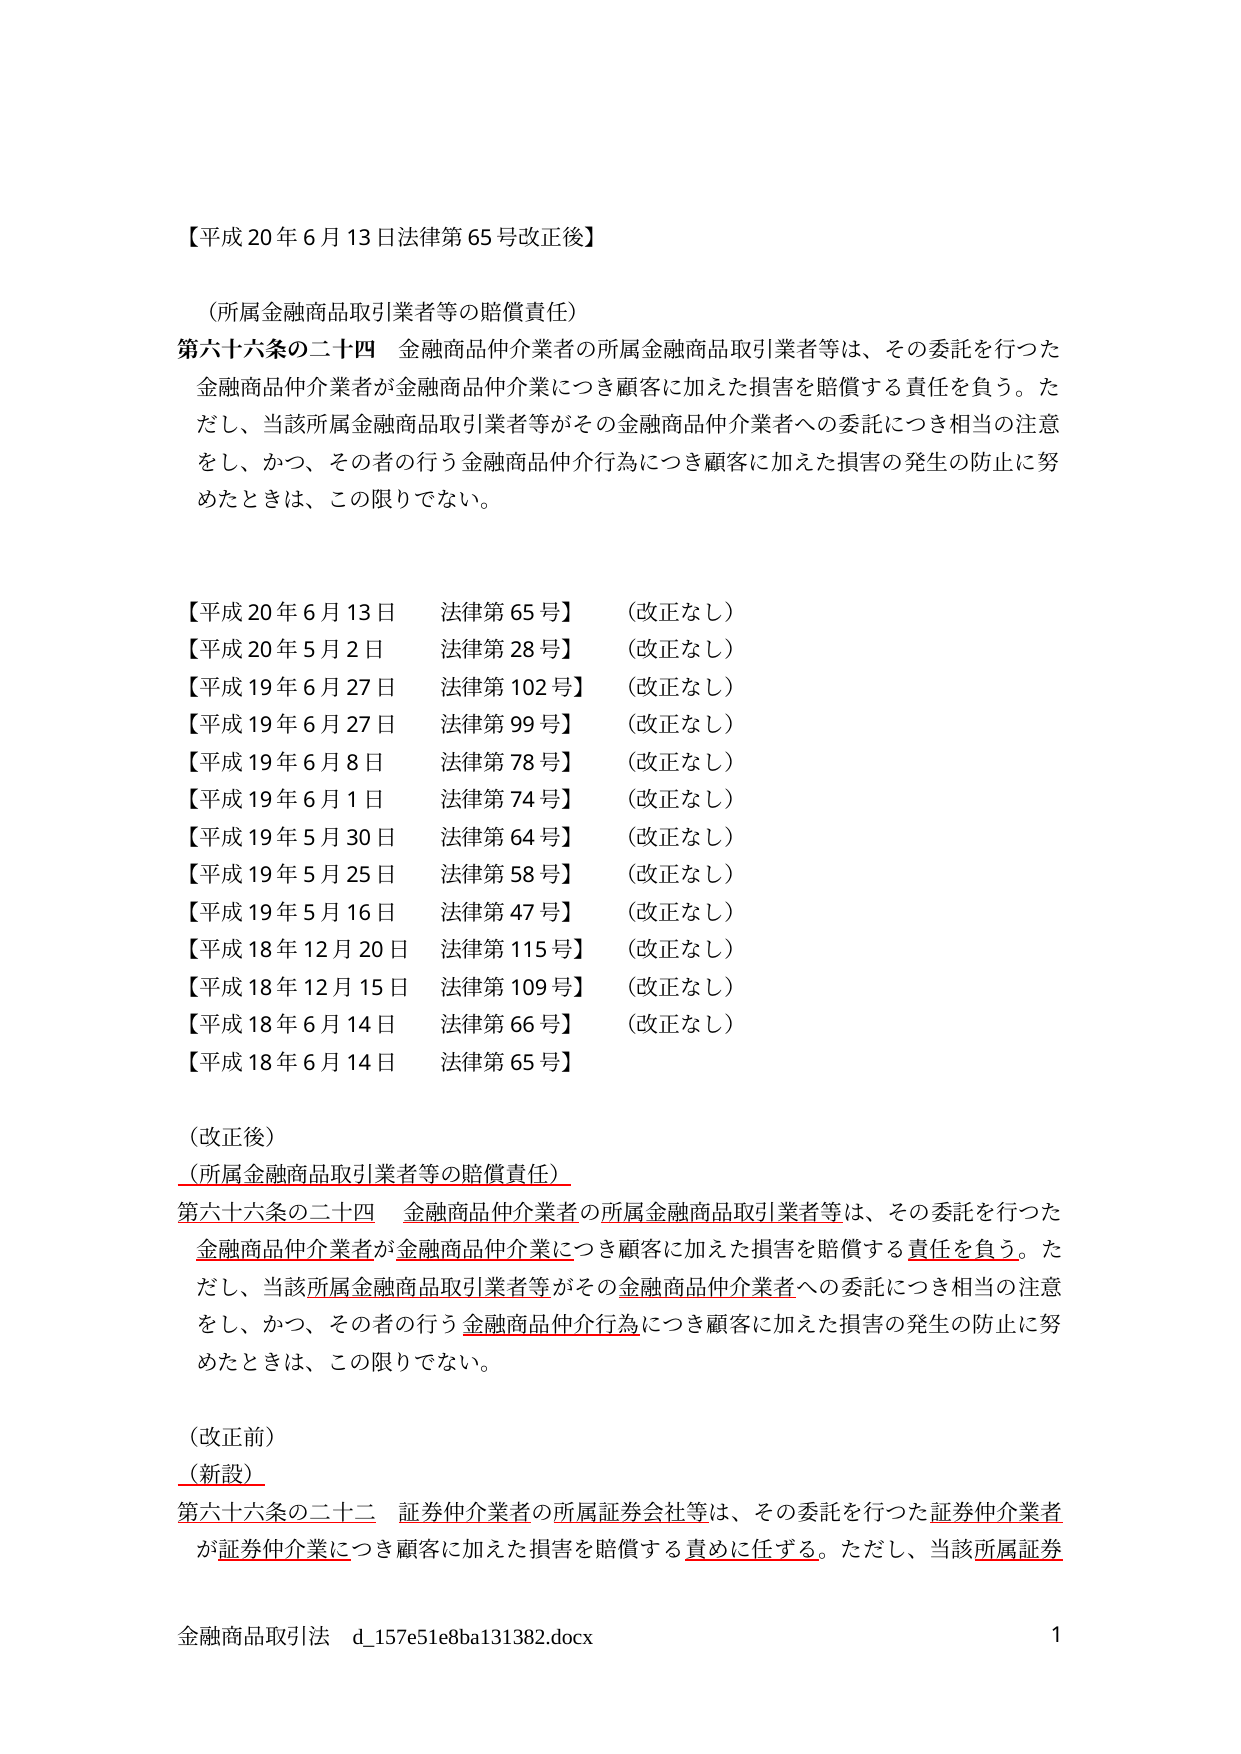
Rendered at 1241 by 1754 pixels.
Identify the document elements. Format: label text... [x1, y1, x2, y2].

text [177, 1492, 1063, 1567]
text 【平成19年6月8日 法律第78号】 （改正なし） [177, 742, 1063, 779]
text 【平成19年5月30日 法律第64号】 （改正なし） [177, 817, 1063, 854]
text （改正後） [177, 1117, 1063, 1154]
text 【平成20年6月13日法律第65号改正後】 [177, 217, 1063, 254]
text （所属金融商品取引業者等の賠償責任） [196, 292, 1063, 329]
text 【平成19年6月27日 法律第99号】 （改正なし） [177, 704, 1063, 742]
text （所属金融商品取引業者等の賠償責任） [177, 1154, 1063, 1192]
text 第六十六条の二十四 金融商品仲介業者の所属金融商品取引業者等は、その委託を行つた金融商品仲介業者が金融商品仲介業につき顧客に加えた損害を賠償する責任を負う。ただし、当該所属金融商品取引業者等がその金融商品仲介業者への委託につき相当の注意をし、かつ、その者の行う金融商品仲介行為につき顧客に加えた損害の発生の防止に努めたときは、この限りでない。 [177, 1192, 1063, 1379]
text 【平成18年12月20日 法律第115号】 （改正なし） [177, 929, 1063, 967]
text （新設） [177, 1454, 1063, 1492]
text 【平成18年12月15日 法律第109号】 （改正なし） [177, 967, 1063, 1004]
text 【平成19年5月25日 法律第58号】 （改正なし） [177, 854, 1063, 892]
text 【平成18年6月14日 法律第65号】 [177, 1042, 1063, 1079]
text 【平成18年6月14日 法律第66号】 （改正なし） [177, 1004, 1063, 1042]
text 【平成20年6月13日 法律第65号】 （改正なし） [177, 592, 1063, 629]
text 【平成19年6月1日 法律第74号】 （改正なし） [177, 779, 1063, 817]
text 【平成19年6月27日 法律第102号】 （改正なし） [177, 667, 1063, 704]
text 第六十六条の二十四 金融商品仲介業者の所属金融商品取引業者等は、その委託を行つた金融商品仲介業者が金融商品仲介業につき顧客に加えた損害を賠償する責任を負う。ただし、当該所属金融商品取引業者等がその金融商品仲介業者への委託につき相当の注意をし、かつ、その者の行う金融商品仲介行為につき顧客に加えた損害の発生の防止に努めたときは、この限りでない。 [177, 329, 1063, 517]
text （改正前） [177, 1417, 1063, 1454]
text 【平成19年5月16日 法律第47号】 （改正なし） [177, 892, 1063, 929]
text 【平成20年5月2日 法律第28号】 （改正なし） [177, 629, 1063, 667]
